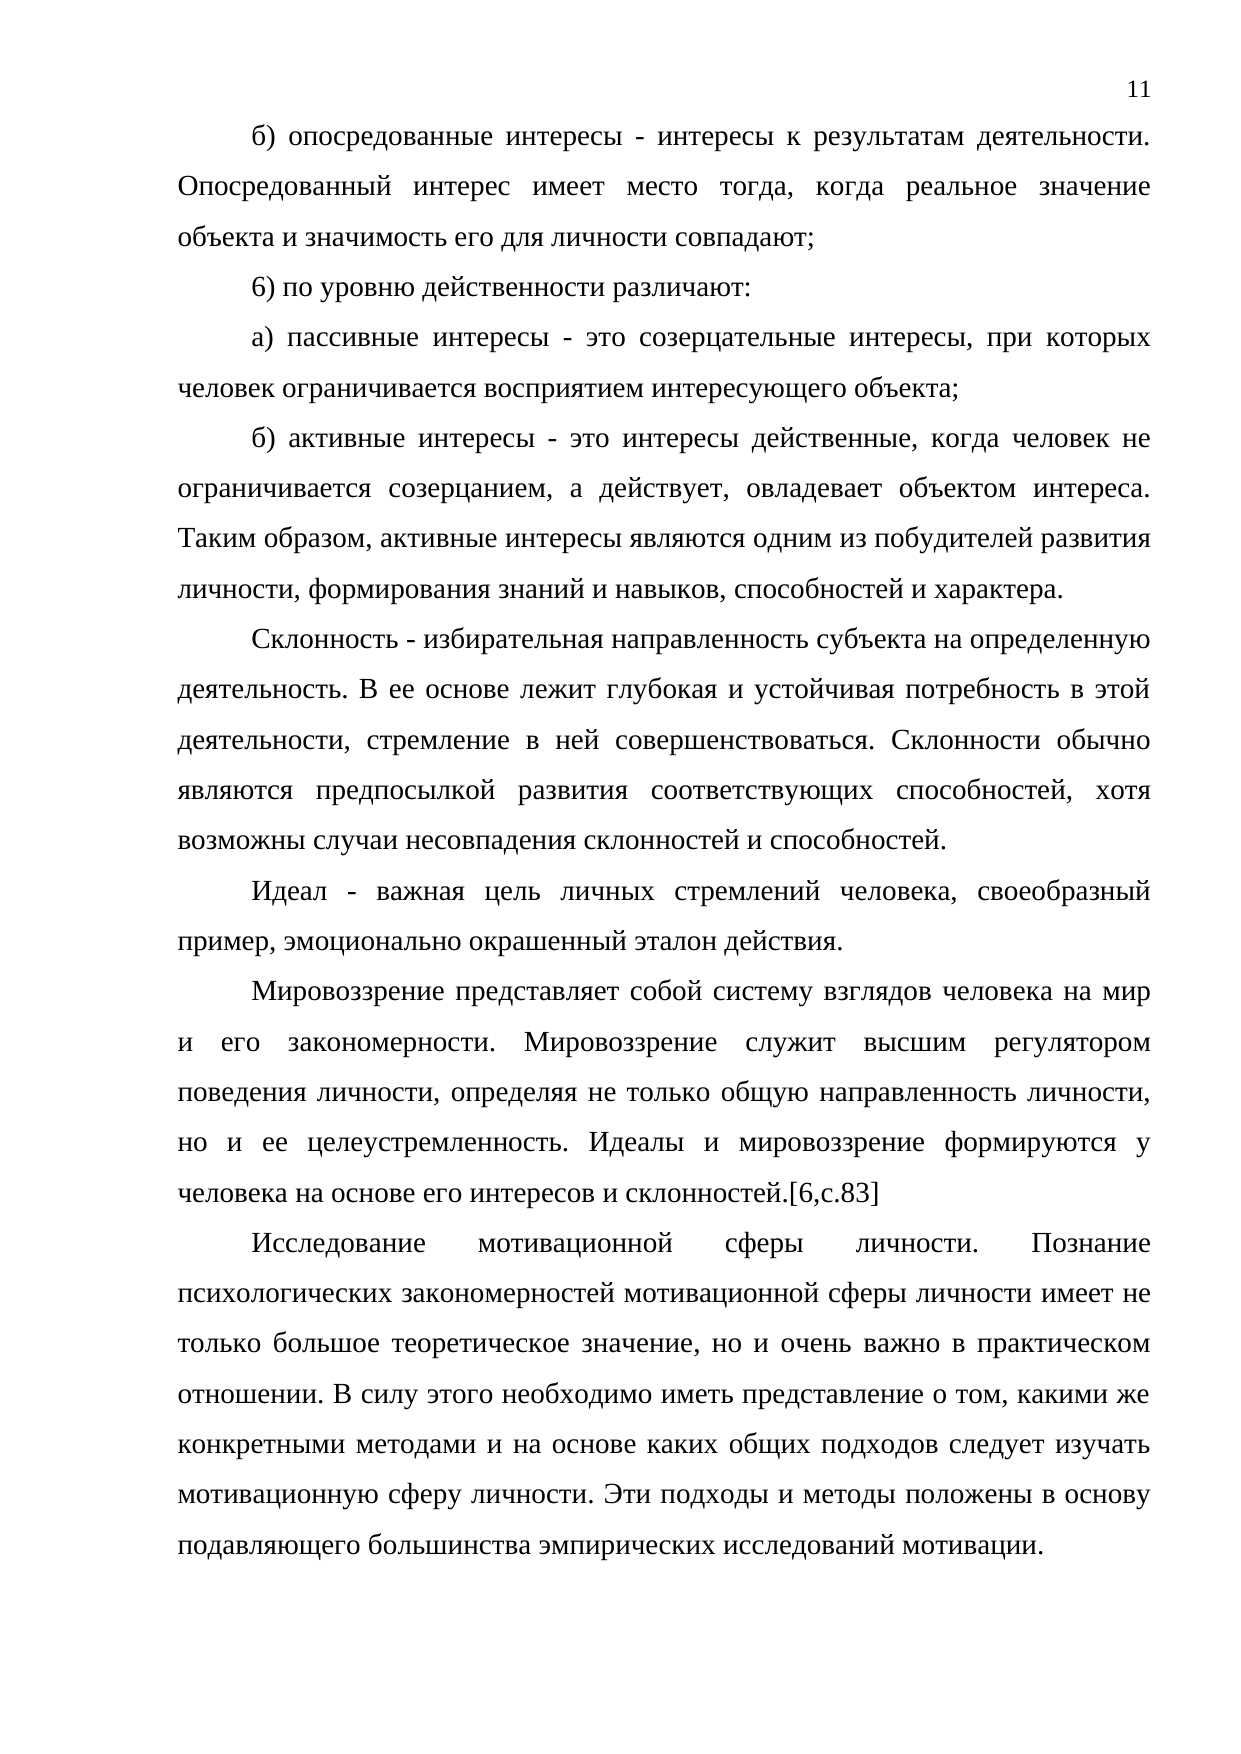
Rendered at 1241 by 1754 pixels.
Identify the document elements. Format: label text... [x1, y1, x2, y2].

text Склонность - избирательная направленность субъекта на определенную деятельность. В ее основе лежит глубокая и устойчивая потребность в этой деятельности, стремление в ней совершенствоваться. Склонности обычно являются предпосылкой развития соответствующих способностей, хотя возможны случаи несовпадения склонностей и способностей. [177, 621, 1152, 856]
text б) опосредованные интересы - интересы к результатам деятельности. Опосредованный интерес имеет место тогда, когда реальное значение объекта и значимость его для личности совпадают; [177, 118, 1152, 252]
text а) пассивные интересы - это созерцательные интересы, при которых человек ограничивается восприятием интересующего объекта; [177, 319, 1152, 403]
text Идеал - важная цель личных стремлений человека, своеобразный пример, эмоционально окрашенный эталон действия. [177, 873, 1152, 957]
text Исследование мотивационной сферы личности. Познание психологических закономерностей мотивационной сферы личности имеет не только большое теоретическое значение, но и очень важно в практическом отношении. В силу этого необходимо иметь представление о том, какими же конкретными методами и на основе каких общих подходов следует изучать мотивационную сферу личности. Эти подходы и методы положены в основу подавляющего большинства эмпирических исследований мотивации. [177, 1225, 1152, 1560]
text Мировоззрение представляет собой систему взглядов человека на мир и его закономерности. Мировоззрение служит высшим регулятором поведения личности, определяя не только общую направленность личности, но и ее целеустремленность. Идеалы и мировоззрение формируются у человека на основе его интересов и склонностей.[6,с.83] [177, 973, 1152, 1208]
text 6) по уровню действенности различают: [177, 269, 1152, 303]
text б) активные интересы - это интересы действенные, когда человек не ограничивается созерцанием, а действует, овладевает объектом интереса. Таким образом, активные интересы являются одним из побудителей развития личности, формирования знаний и навыков, способностей и характера. [177, 420, 1152, 604]
